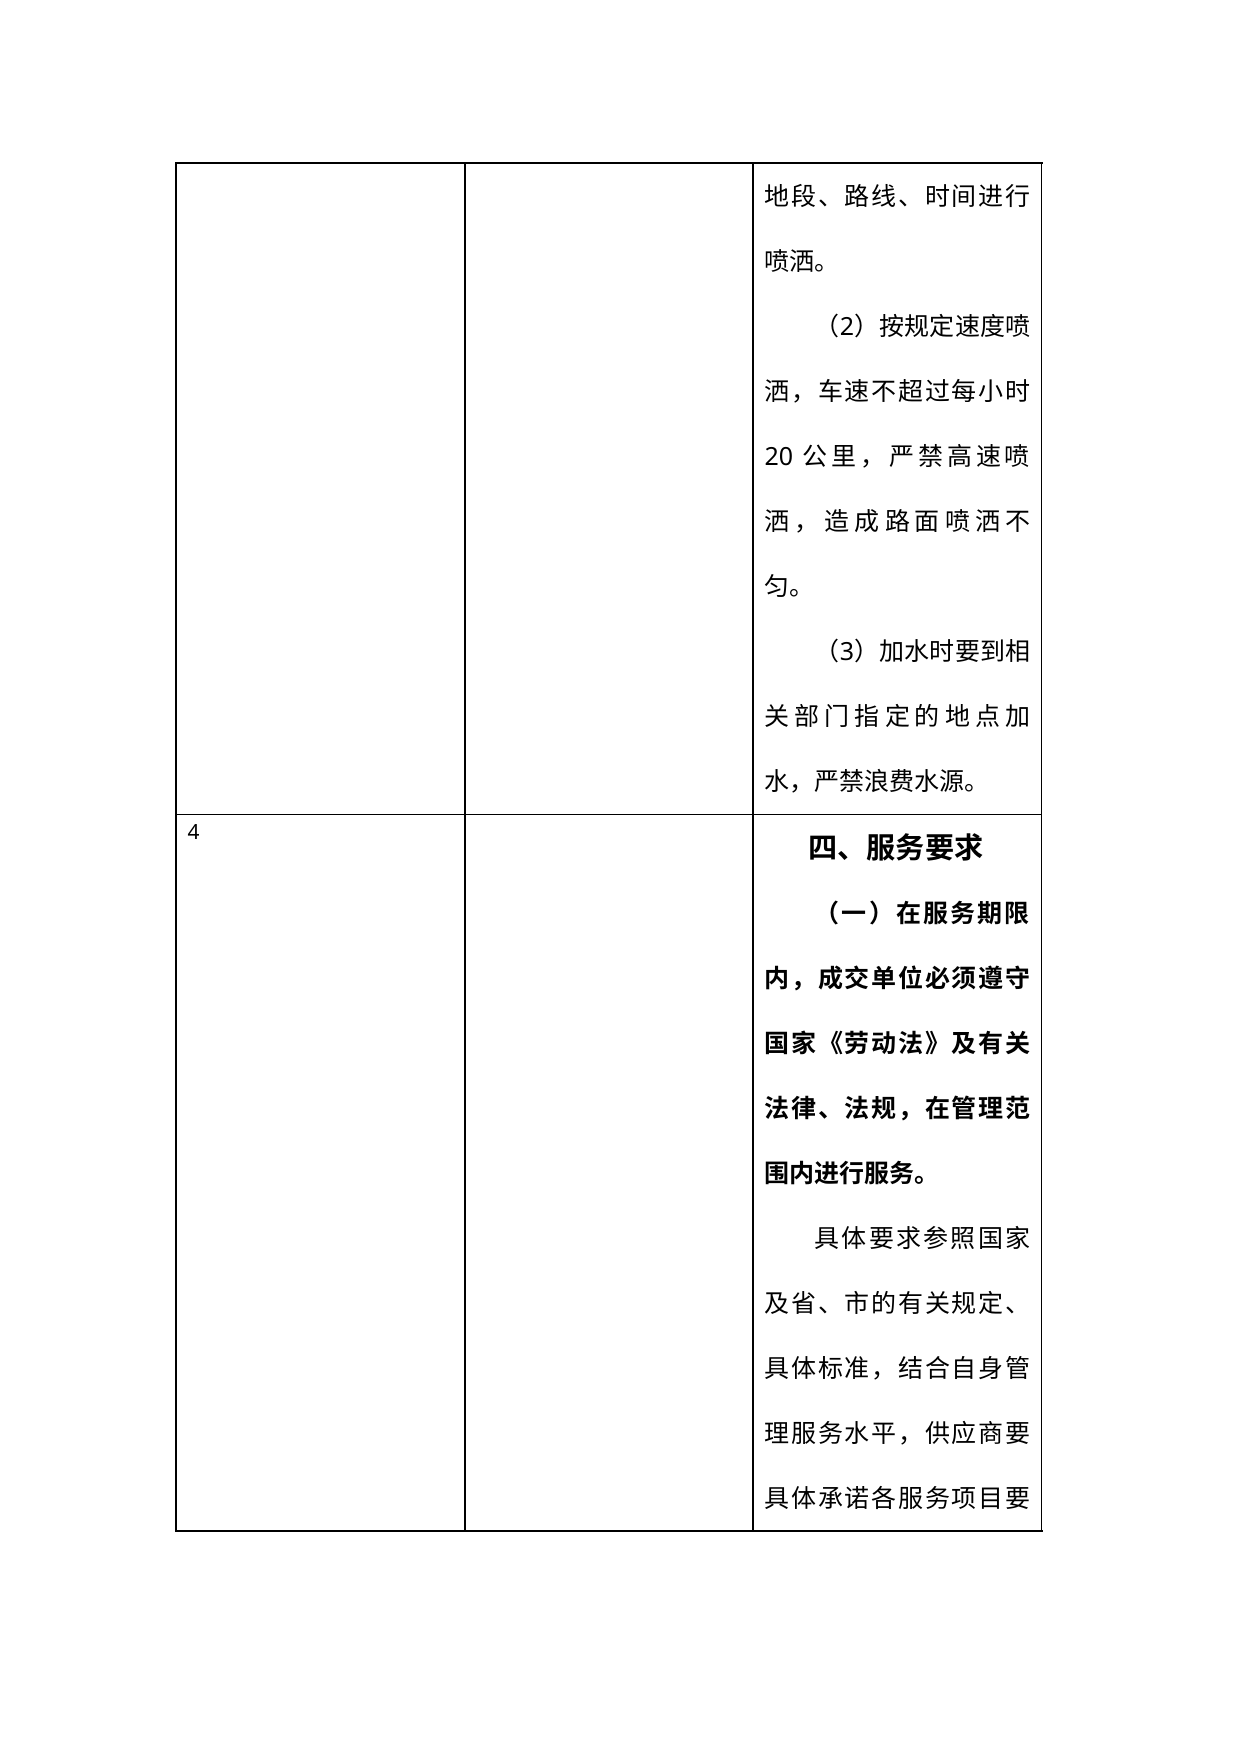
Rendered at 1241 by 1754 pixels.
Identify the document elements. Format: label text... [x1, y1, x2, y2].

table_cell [754, 164, 1041, 813]
table_cell [466, 164, 752, 813]
table_cell [466, 815, 752, 1530]
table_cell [754, 815, 1041, 1530]
table_cell 4 [177, 815, 464, 1530]
table_cell 3 [177, 164, 464, 813]
